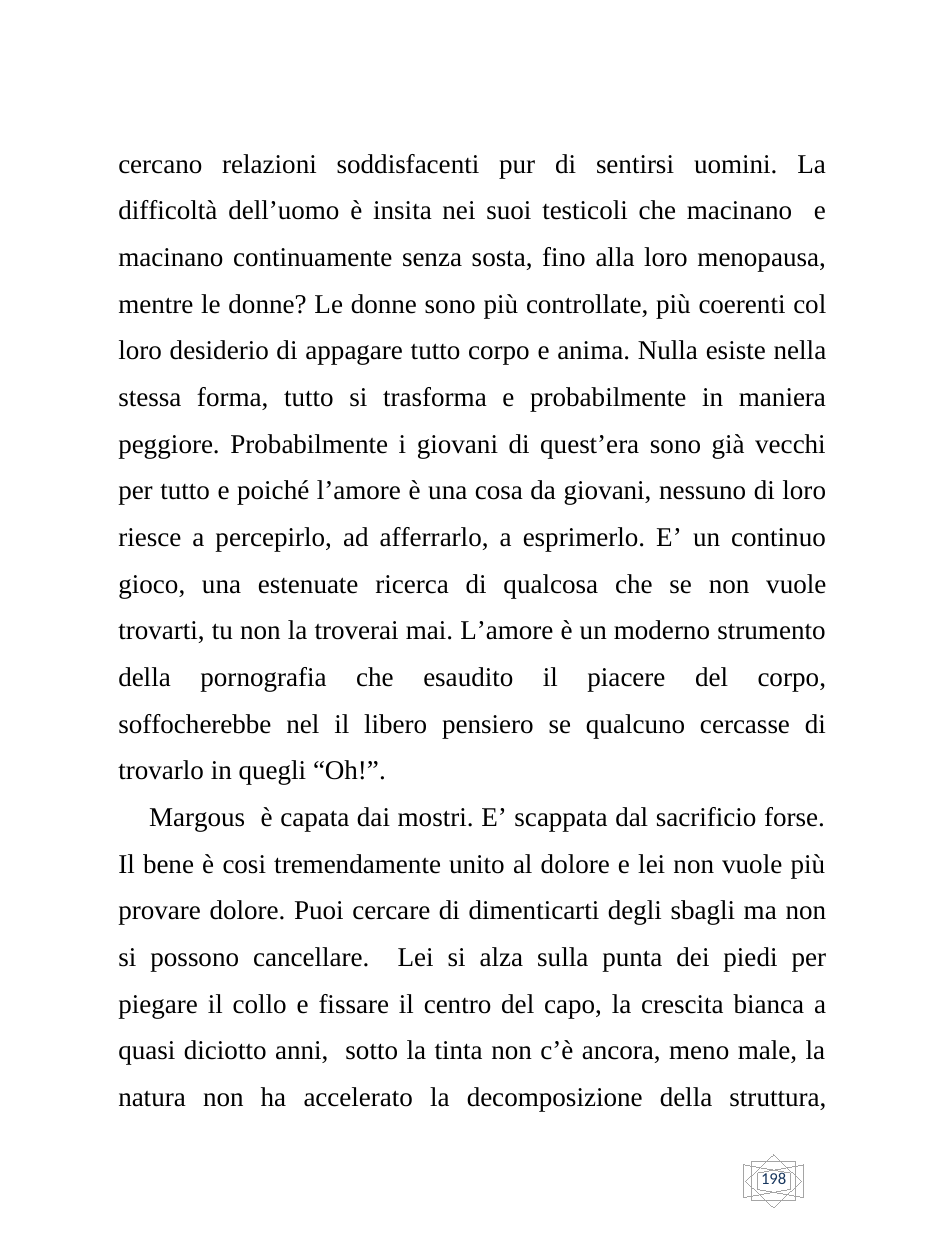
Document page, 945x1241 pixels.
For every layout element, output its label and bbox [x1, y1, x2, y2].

text [118, 801, 827, 1112]
text [118, 148, 827, 786]
